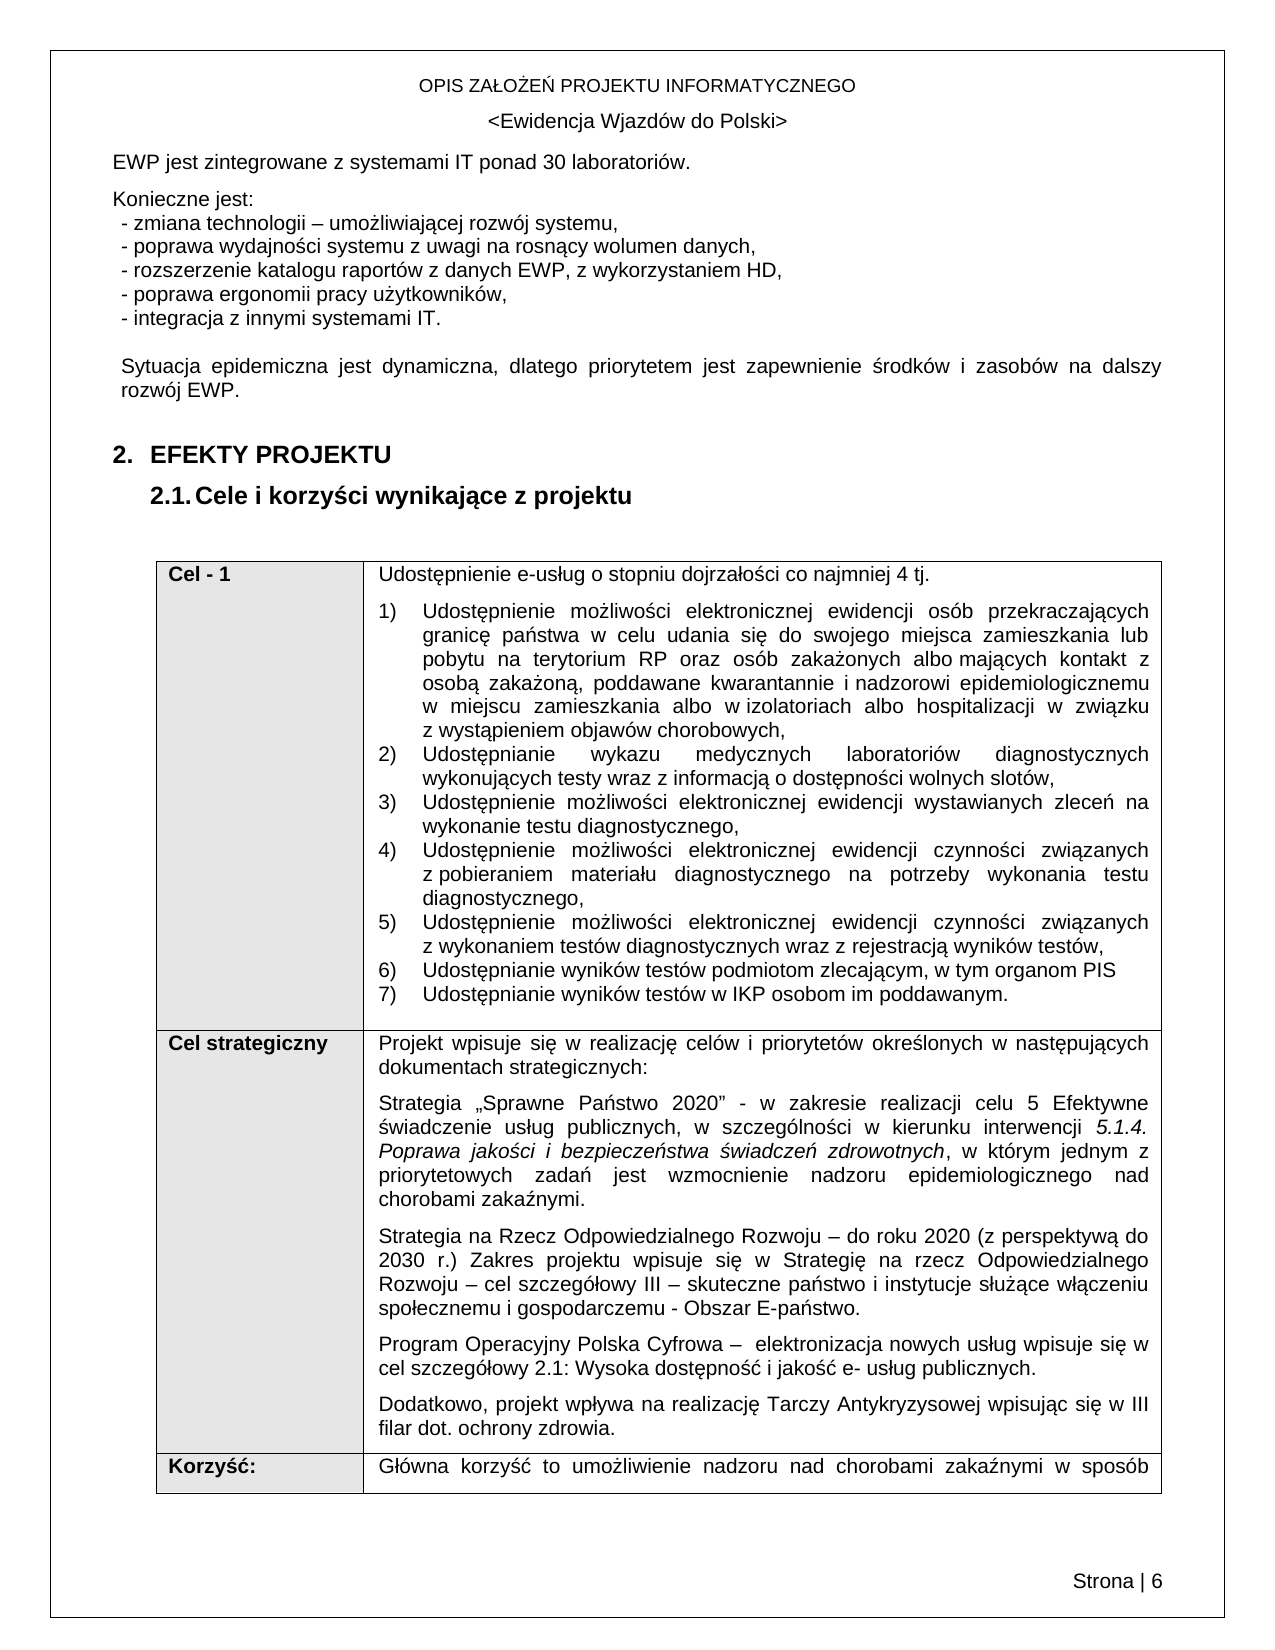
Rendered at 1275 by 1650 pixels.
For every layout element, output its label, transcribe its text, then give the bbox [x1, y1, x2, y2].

text - poprawa ergonomii pracy użytkowników, [121, 282, 1162, 306]
text Konieczne jest: [112, 186, 1162, 210]
text - rozszerzenie katalogu raportów z danych EWP, z wykorzystaniem HD, [121, 258, 1162, 282]
subtitle Cele i korzyści wynikające z projektu [150, 481, 1145, 509]
table_cell Projekt wpisuje się w realizację celów i priorytetów określonych w następujących dokumentach strategicznych: Strategia „Sprawne Państwo 2020” - w zakresie realizacji celu 5 Efektywne świadczenie usług publicznych, w szczególności w kierunku interwencji 5.1.4. Poprawa jakości i bezpieczeństwa świadczeń zdrowotnych, w którym jednym z priorytetowych zadań jest wzmocnienie nadzoru epidemiologicznego nad chorobami zakaźnymi. Strategia na Rzecz Odpowiedzialnego Rozwoju – do roku 2020 (z perspektywą do 2030 r.) Zakres projektu wpisuje się w Strategię na rzecz Odpowiedzialnego Rozwoju – cel szczegółowy III – skuteczne państwo i instytucje służące włączeniu społecznemu i gospodarczemu - Obszar E-państwo. Program Operacyjny Polska Cyfrowa – elektronizacja nowych usług wpisuje się w cel szczegółowy 2.1: Wysoka dostępność i jakość e- usług publicznych. Dodatkowo, projekt wpływa na realizację Tarczy Antykryzysowej wpisując się w III filar dot. ochrony zdrowia. [364, 1031, 1161, 1453]
subtitle EFEKTY PROJEKTU [112, 439, 1162, 468]
table_cell Korzyść: [157, 1454, 363, 1492]
text - integracja z innymi systemami IT. [121, 306, 1162, 330]
table_header Udostępnienie e-usług o stopniu dojrzałości co najmniej 4 tj. Udostępnienie możliwości elektronicznej ewidencji osób przekraczających granicę państwa w celu udania się do swojego miejsca zamieszkania lub pobytu na terytorium RP oraz osób zakażonych albo mających kontakt z osobą zakażoną, poddawane kwarantannie i nadzorowi epidemiologicznemu w miejscu zamieszkania albo w izolatoriach albo hospitalizacji w związku z wystąpieniem objawów chorobowych, Udostępnianie wykazu medycznych laboratoriów diagnostycznych wykonujących testy wraz z informacją o dostępności wolnych slotów, Udostępnienie możliwości elektronicznej ewidencji wystawianych zleceń na wykonanie testu diagnostycznego, Udostępnienie możliwości elektronicznej ewidencji czynności związanych z pobieraniem materiału diagnostycznego na potrzeby wykonania testu diagnostycznego, Udostępnienie możliwości elektronicznej ewidencji czynności związanych z wykonaniem testów diagnostycznych wraz z rejestracją wyników testów, Udostępnianie wyników testów podmiotom zlecającym, w tym organom PIS Udostępnianie wyników testów w IKP osobom im poddawanym. [364, 562, 1161, 1030]
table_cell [364, 1454, 1161, 1492]
text - zmiana technologii – umożliwiającej rozwój systemu, [121, 210, 1162, 234]
text Sytuacja epidemiczna jest dynamiczna, dlatego priorytetem jest zapewnienie środków i zasobów na dalszy rozwój EWP. [121, 354, 1162, 402]
table_cell Cel strategiczny [157, 1031, 363, 1453]
text EWP jest zintegrowane z systemami IT ponad 30 laboratoriów. [112, 150, 1162, 174]
table_header Cel - 1 [157, 562, 363, 1030]
text - poprawa wydajności systemu z uwagi na rosnący wolumen danych, [121, 234, 1162, 258]
